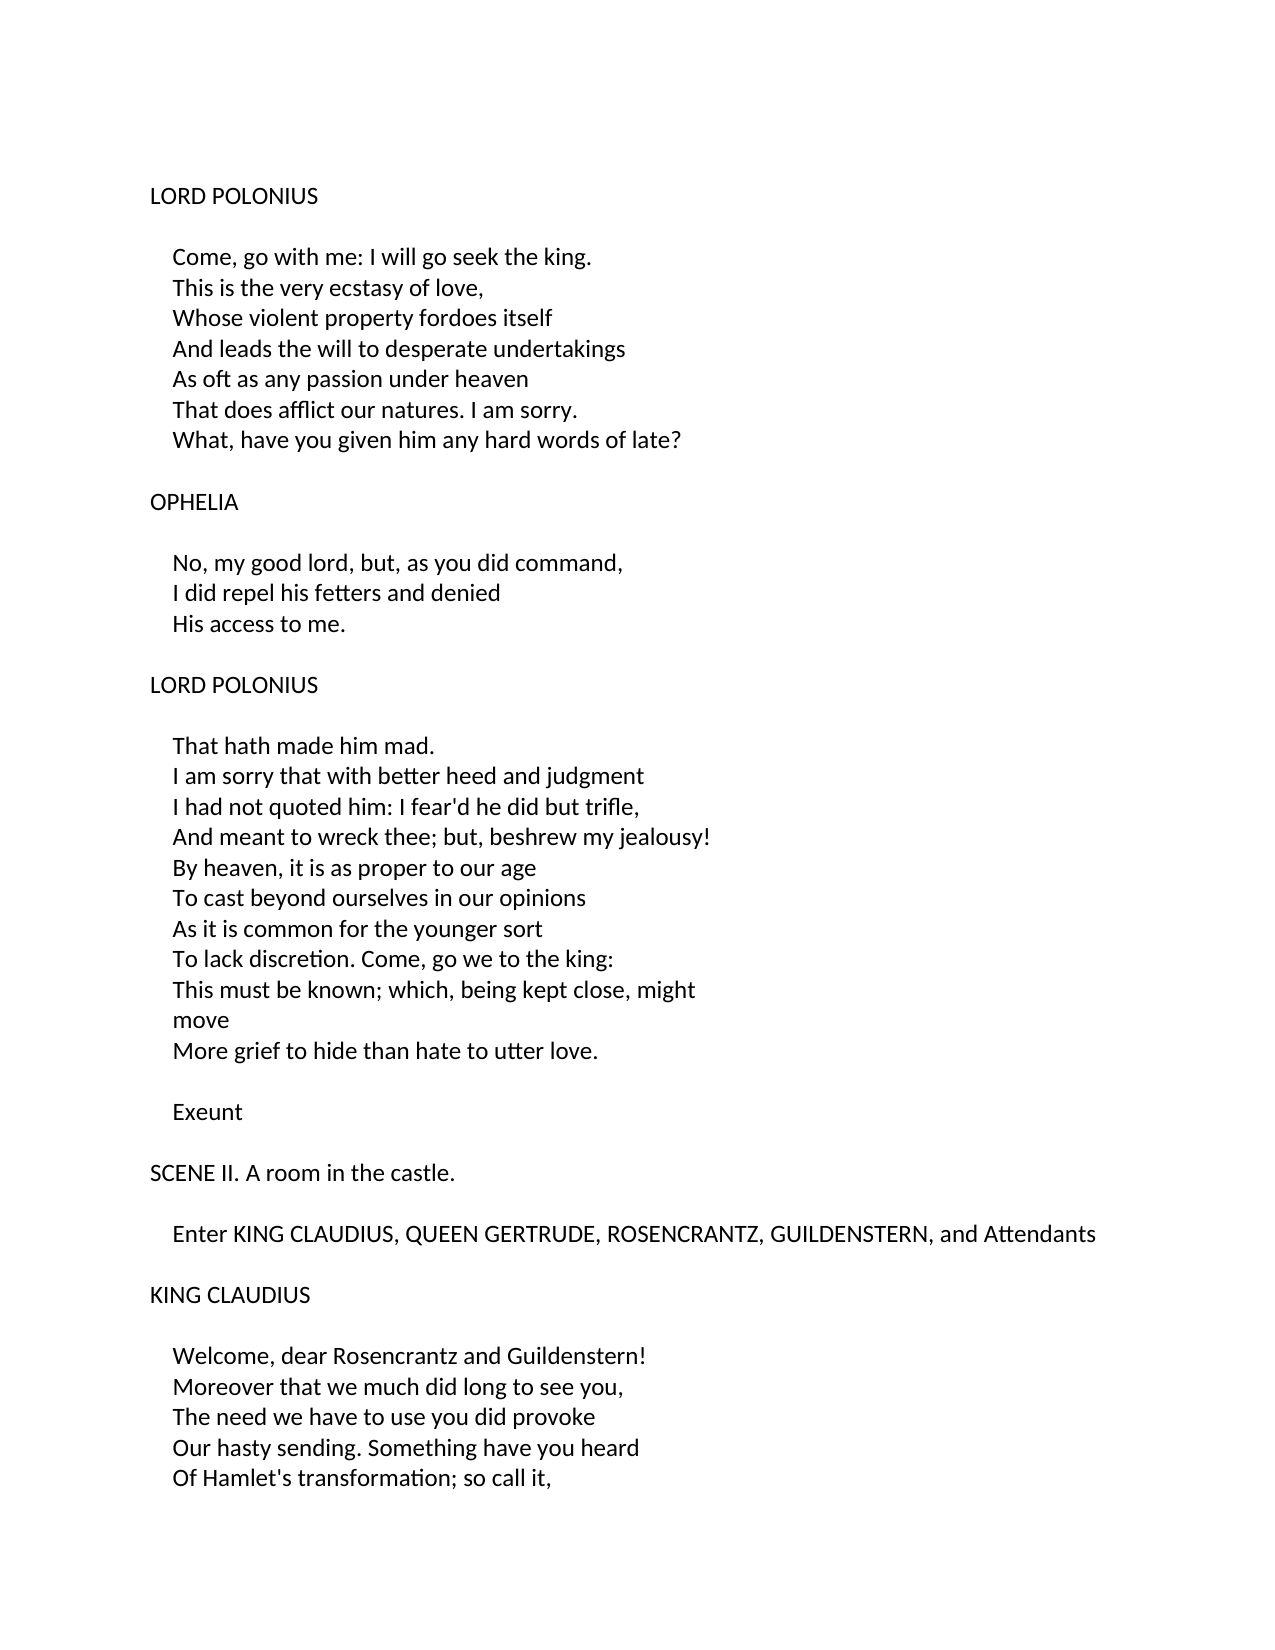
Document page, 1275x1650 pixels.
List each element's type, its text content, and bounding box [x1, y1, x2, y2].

text Enter KING CLAUDIUS, QUEEN GERTRUDE, ROSENCRANTZ, GUILDENSTERN, and Attendants [150, 1218, 1125, 1249]
text I am sorry that with better heed and judgment [150, 760, 1125, 791]
text By heaven, it is as proper to our age [150, 852, 1125, 882]
text And meant to wreck thee; but, beshrew my jealousy! [150, 821, 1125, 852]
text SCENE II. A room in the castle. [150, 1157, 1125, 1188]
text To lack discretion. Come, go we to the king: [150, 943, 1125, 974]
text move [150, 1004, 1125, 1035]
text That does afflict our natures. I am sorry. [150, 394, 1125, 425]
text As oft as any passion under heaven [150, 364, 1125, 394]
text Our hasty sending. Something have you heard [150, 1432, 1125, 1462]
text More grief to hide than hate to utter love. [150, 1035, 1125, 1066]
text Moreover that we much did long to see you, [150, 1371, 1125, 1401]
text This is the very ecstasy of love, [150, 272, 1125, 303]
text Come, go with me: I will go seek the king. [150, 242, 1125, 272]
text Welcome, dear Rosencrantz and Guildenstern! [150, 1340, 1125, 1371]
text And leads the will to desperate undertakings [150, 333, 1125, 364]
text As it is common for the younger sort [150, 913, 1125, 943]
text I did repel his fetters and denied [150, 577, 1125, 608]
text No, my good lord, but, as you did command, [150, 547, 1125, 577]
text What, have you given him any hard words of late? [150, 425, 1125, 455]
text This must be known; which, being kept close, might [150, 974, 1125, 1004]
text LORD POLONIUS [150, 181, 1125, 211]
text Exeunt [150, 1096, 1125, 1127]
text To cast beyond ourselves in our opinions [150, 882, 1125, 913]
text Of Hamlet's transformation; so call it, [150, 1462, 1125, 1493]
text Whose violent property fordoes itself [150, 303, 1125, 333]
text KING CLAUDIUS [150, 1279, 1125, 1310]
text The need we have to use you did provoke [150, 1401, 1125, 1432]
text His access to me. [150, 608, 1125, 638]
text LORD POLONIUS [150, 669, 1125, 699]
text That hath made him mad. [150, 730, 1125, 760]
text OPHELIA [150, 486, 1125, 516]
text I had not quoted him: I fear'd he did but trifle, [150, 791, 1125, 821]
